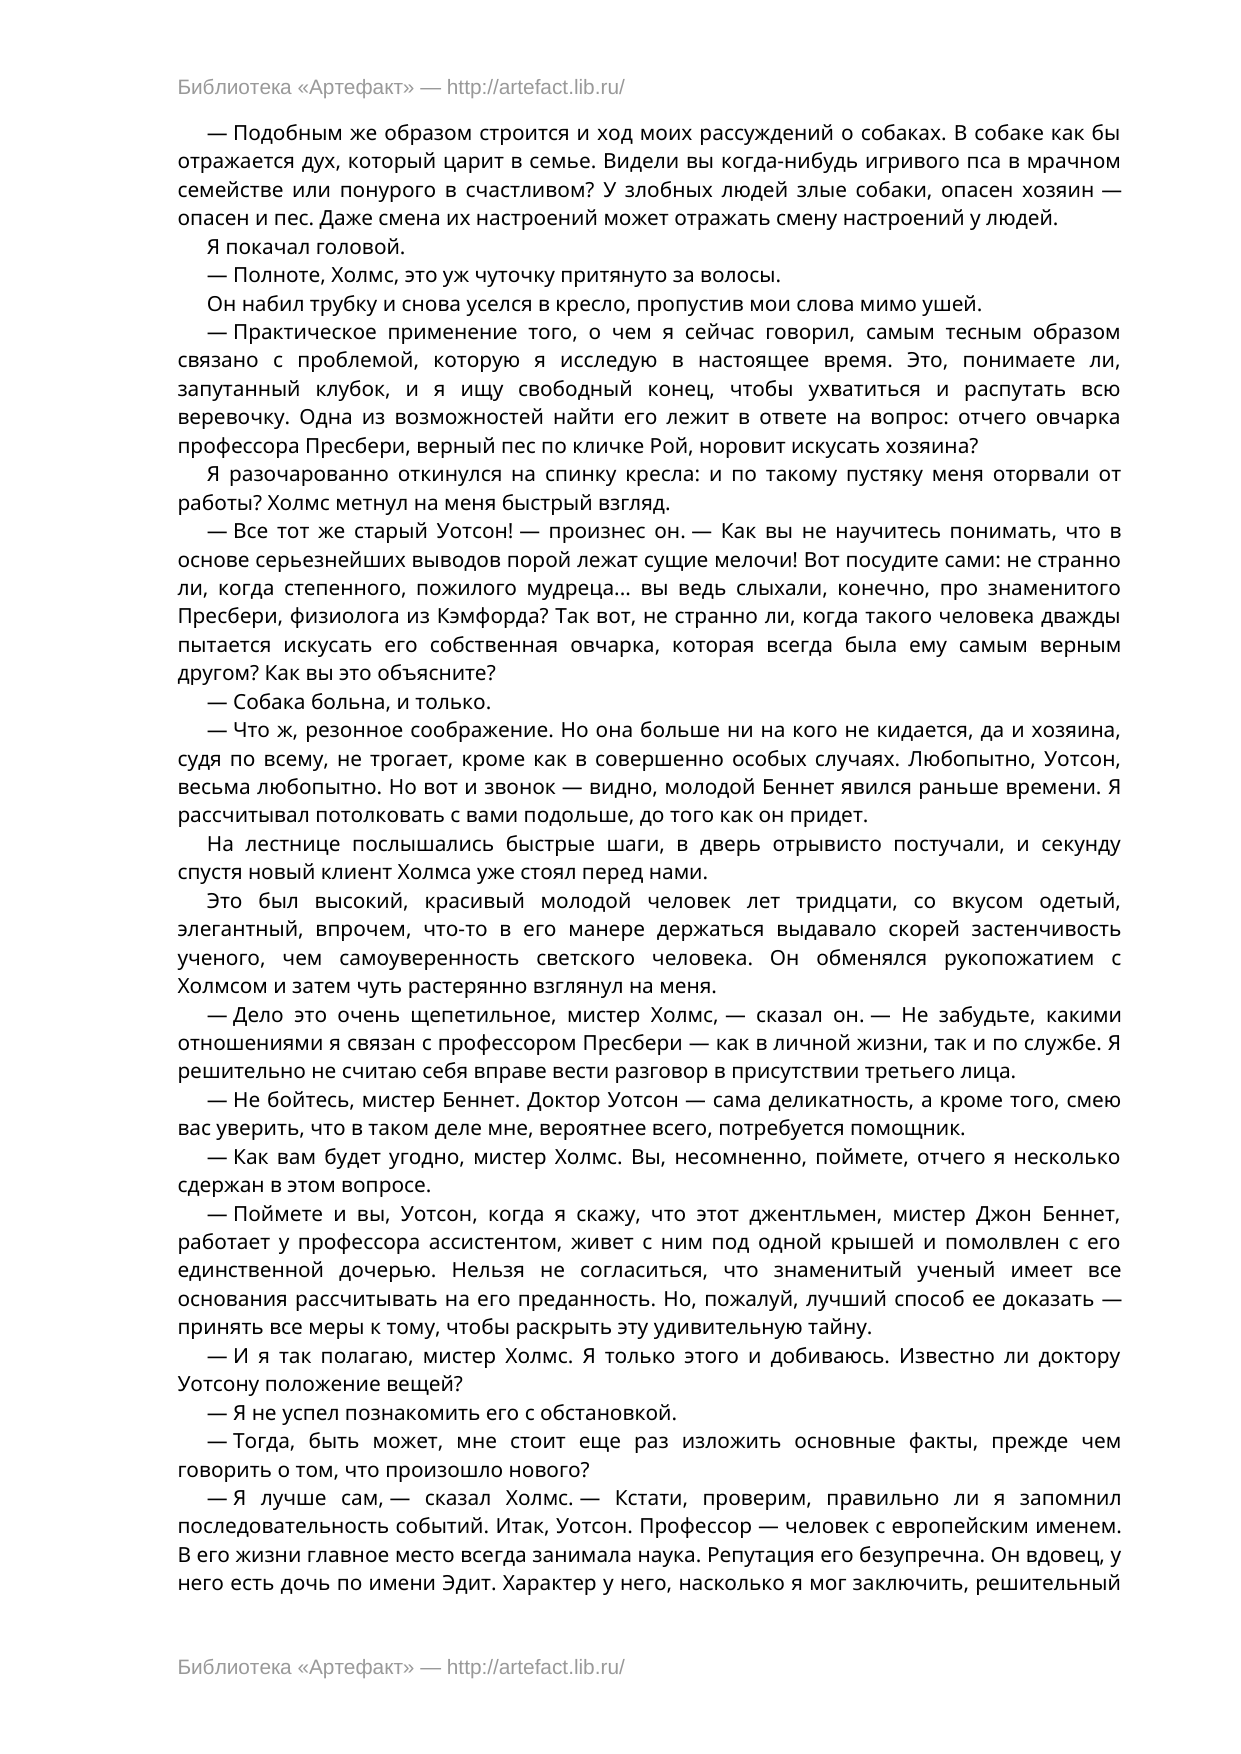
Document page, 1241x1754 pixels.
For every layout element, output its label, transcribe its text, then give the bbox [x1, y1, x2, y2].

text — Все тот же старый Уотсон! — произнес он. — Как вы не научитесь понимать, что в основе серьезнейших выводов порой лежат сущие мелочи! Вот посудите сами: не странно ли, когда степенного, пожилого мудреца... вы ведь слыхали, конечно, про знаменитого Пресбери, физиолога из Кэмфорда? Так вот, не странно ли, когда такого человека дважды пытается искусать его собственная овчарка, которая всегда была ему самым верным другом? Как вы это объясните? [177, 516, 1122, 687]
text — Подобным же образом строится и ход моих рассуждений о собаках. В собаке как бы отражается дух, который царит в семье. Видели вы когда-нибудь игривого пса в мрачном семействе или понурого в счастливом? У злобных людей злые собаки, опасен хозяин — опасен и пес. Даже смена их настроений может отражать смену настроений у людей. [177, 118, 1122, 232]
text — Практическое применение того, о чем я сейчас говорил, самым тесным образом связано с проблемой, которую я исследую в настоящее время. Это, понимаете ли, запутанный клубок, и я ищу свободный конец, чтобы ухватиться и распутать всю веревочку. Одна из возможностей найти его лежит в ответе на вопрос: отчего овчарка профессора Пресбери, верный пес по кличке Рой, норовит искусать хозяина? [177, 317, 1122, 459]
text — И я так полагаю, мистер Холмс. Я только этого и добиваюсь. Известно ли доктору Уотсону положение вещей? [177, 1341, 1122, 1398]
text — Собака больна, и только. [177, 687, 1122, 715]
text Это был высокий, красивый молодой человек лет тридцати, со вкусом одетый, элегантный, впрочем, что-то в его манере держаться выдавало скорей застенчивость ученого, чем самоуверенность светского человека. Он обменялся рукопожатием с Холмсом и затем чуть растерянно взглянул на меня. [177, 886, 1122, 1000]
text — Дело это очень щепетильное, мистер Холмс, — сказал он. — Не забудьте, какими отношениями я связан с профессором Пресбери — как в личной жизни, так и по службе. Я решительно не считаю себя вправе вести разговор в присутствии третьего лица. [177, 1000, 1122, 1085]
text — Как вам будет угодно, мистер Холмс. Вы, несомненно, поймете, отчего я несколько сдержан в этом вопросе. [177, 1142, 1122, 1199]
text — Полноте, Холмс, это уж чуточку притянуто за волосы. [177, 260, 1122, 289]
text Я покачал головой. [177, 232, 1122, 260]
text Он набил трубку и снова уселся в кресло, пропустив мои слова мимо ушей. [177, 289, 1122, 317]
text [177, 1483, 1122, 1597]
text — Тогда, быть может, мне стоит еще раз изложить основные факты, прежде чем говорить о том, что произошло нового? [177, 1426, 1122, 1483]
text — Не бойтесь, мистер Беннет. Доктор Уотсон — сама деликатность, а кроме того, смею вас уверить, что в таком деле мне, вероятнее всего, потребуется помощник. [177, 1085, 1122, 1142]
text На лестнице послышались быстрые шаги, в дверь отрывисто постучали, и секунду спустя новый клиент Холмса уже стоял перед нами. [177, 829, 1122, 886]
text Я разочарованно откинулся на спинку кресла: и по такому пустяку меня оторвали от работы? Холмс метнул на меня быстрый взгляд. [177, 459, 1122, 516]
text — Поймете и вы, Уотсон, когда я скажу, что этот джентльмен, мистер Джон Беннет, работает у профессора ассистентом, живет с ним под одной крышей и помолвлен с его единственной дочерью. Нельзя не согласиться, что знаменитый ученый имеет все основания рассчитывать на его преданность. Но, пожалуй, лучший способ ее доказать — принять все меры к тому, чтобы раскрыть эту удивительную тайну. [177, 1199, 1122, 1341]
text — Что ж, резонное соображение. Но она больше ни на кого не кидается, да и хозяина, судя по всему, не трогает, кроме как в совершенно особых случаях. Любопытно, Уотсон, весьма любопытно. Но вот и звонок — видно, молодой Беннет явился раньше времени. Я рассчитывал потолковать с вами подольше, до того как он придет. [177, 715, 1122, 829]
text — Я не успел познакомить его с обстановкой. [177, 1398, 1122, 1426]
